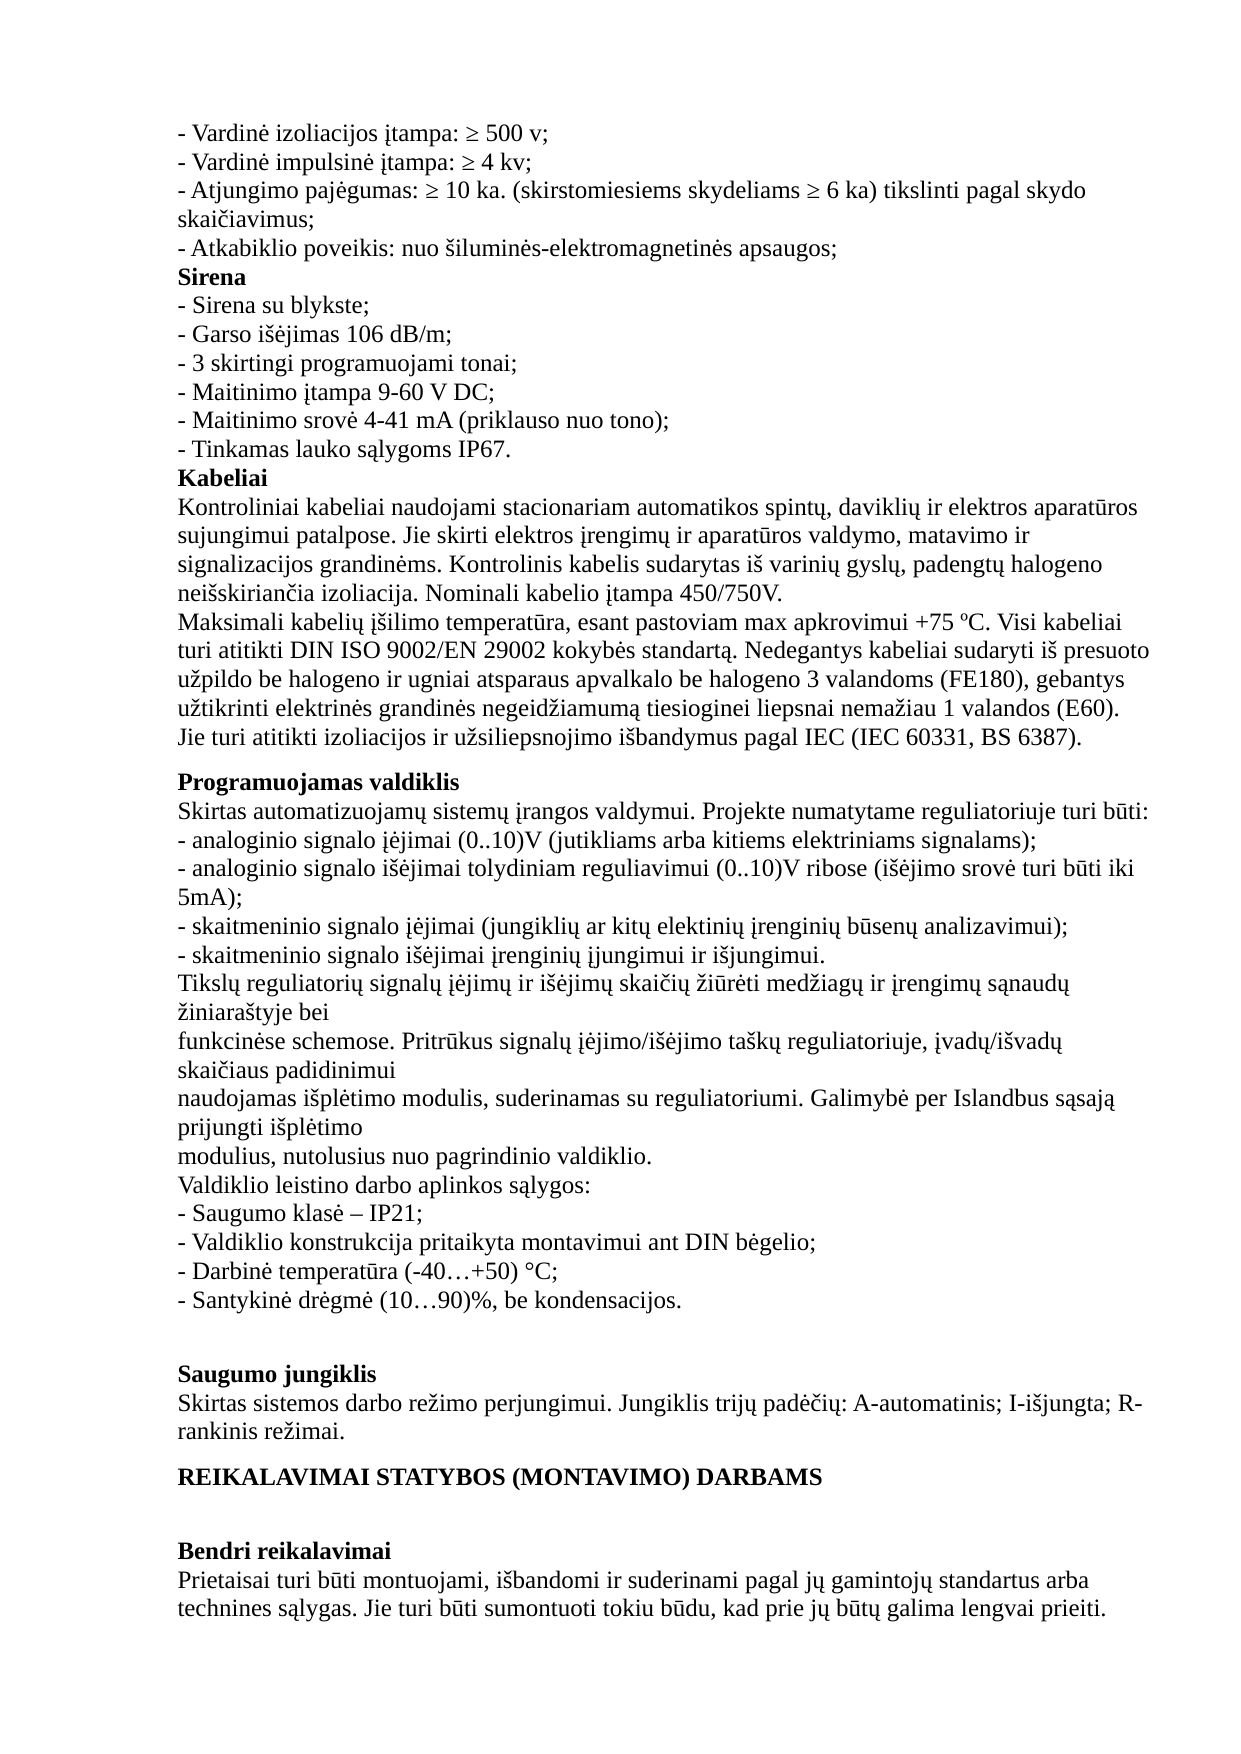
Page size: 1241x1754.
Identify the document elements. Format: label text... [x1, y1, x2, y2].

text Saugumo jungiklis Skirtas sistemos darbo režimo perjungimui. Jungiklis trijų padėčių: A-automatinis; I-išjungta; R-rankinis režimai. [177, 1330, 1152, 1445]
text Programuojamas valdiklis Skirtas automatizuojamų sistemų įrangos valdymui. Projekte numatytame reguliatoriuje turi būti: - analoginio signalo įėjimai (0..10)V (jutikliams arba kitiems elektriniams signalams); - analoginio signalo išėjimai tolydiniam reguliavimui (0..10)V ribose (išėjimo srovė turi būti iki 5mA); - skaitmeninio signalo įėjimai (jungiklių ar kitų elektinių įrenginių būsenų analizavimui); - skaitmeninio signalo išėjimai įrenginių įjungimui ir išjungimui. Tikslų reguliatorių signalų įėjimų ir išėjimų skaičių žiūrėti medžiagų ir įrengimų sąnaudų žiniaraštyje bei funkcinėse schemose. Pritrūkus signalų įėjimo/išėjimo taškų reguliatoriuje, įvadų/išvadų skaičiaus padidinimui naudojamas išplėtimo modulis, suderinamas su reguliatoriumi. Galimybė per Islandbus sąsają prijungti išplėtimo modulius, nutolusius nuo pagrindinio valdiklio. Valdiklio leistino darbo aplinkos sąlygos: - Saugumo klasė – IP21; - Valdiklio konstrukcija pritaikyta montavimui ant DIN bėgelio; - Darbinė temperatūra (-40…+50) °C; - Santykinė drėgmė (10…90)%, be kondensacijos. [177, 767, 1152, 1313]
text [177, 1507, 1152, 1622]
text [177, 118, 1152, 751]
text REIKALAVIMAI STATYBOS (MONTAVIMO) DARBAMS [177, 1462, 1152, 1491]
